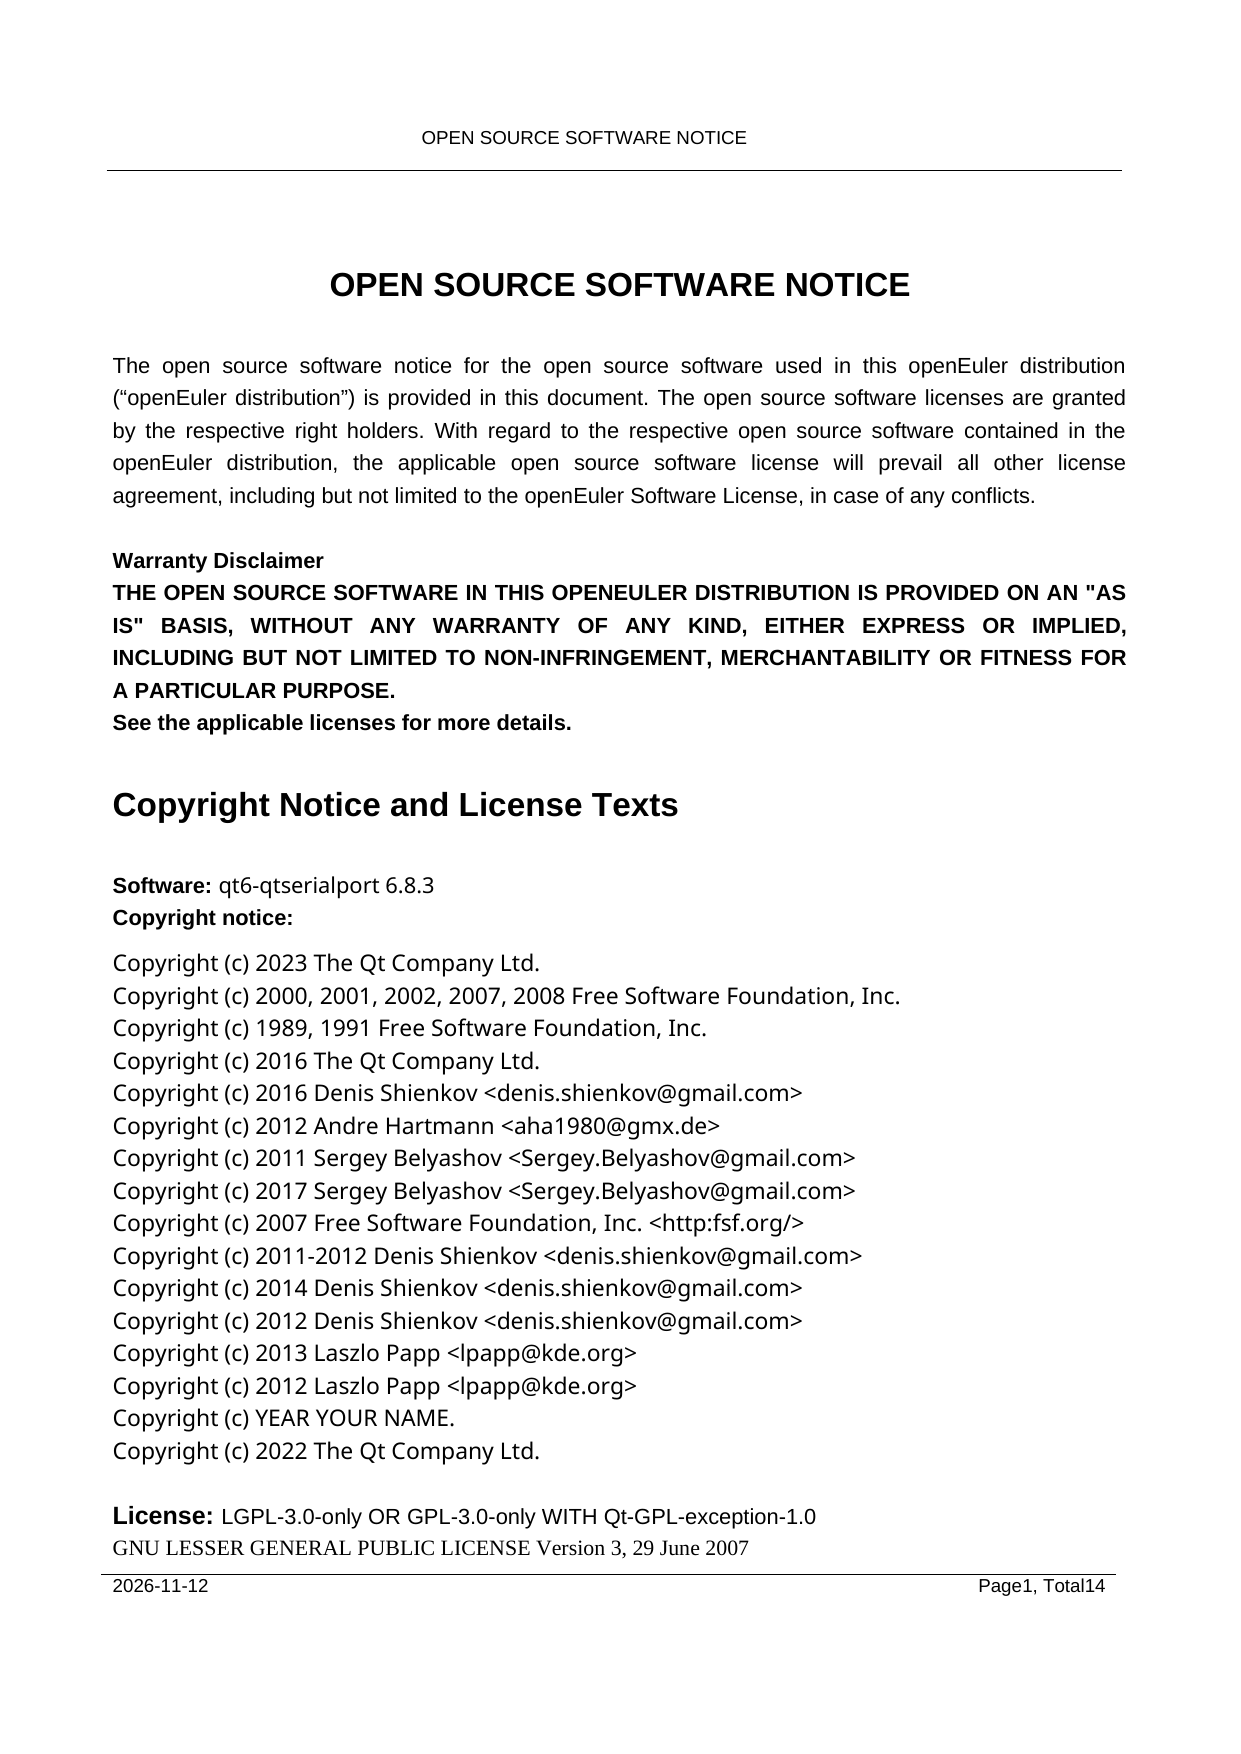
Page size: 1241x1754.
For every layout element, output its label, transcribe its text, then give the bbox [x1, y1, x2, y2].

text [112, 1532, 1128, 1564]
text License: LGPL-3.0-only OR GPL-3.0-only WITH Qt-GPL-exception-1.0 [112, 1499, 1128, 1532]
text Copyright Notice and License Texts [112, 771, 1128, 836]
text Warranty Disclaimer [112, 544, 1128, 576]
text Copyright (c) 2023 The Qt Company Ltd. Copyright (c) 2000, 2001, 2002, 2007, 2008 Free Software Foundation, Inc. Copyright (c) 1989, 1991 Free Software Foundation, Inc. Copyright (c) 2016 The Qt Company Ltd. Copyright (c) 2016 Denis Shienkov <denis.shienkov@gmail.com> Copyright (c) 2012 Andre Hartmann <aha1980@gmx.de> Copyright (c) 2011 Sergey Belyashov <Sergey.Belyashov@gmail.com> Copyright (c) 2017 Sergey Belyashov <Sergey.Belyashov@gmail.com> Copyright (c) 2007 Free Software Foundation, Inc. <http:fsf.org/> Copyright (c) 2011-2012 Denis Shienkov <denis.shienkov@gmail.com> Copyright (c) 2014 Denis Shienkov <denis.shienkov@gmail.com> Copyright (c) 2012 Denis Shienkov <denis.shienkov@gmail.com> Copyright (c) 2013 Laszlo Papp <lpapp@kde.org> Copyright (c) 2012 Laszlo Papp <lpapp@kde.org> Copyright (c) YEAR YOUR NAME. Copyright (c) 2022 The Qt Company Ltd. [112, 947, 1128, 1499]
text Copyright notice: [112, 901, 1128, 934]
text THE OPEN SOURCE SOFTWARE IN THIS OPENEULER DISTRIBUTION IS PROVIDED ON AN "AS IS" BASIS, WITHOUT ANY WARRANTY OF ANY KIND, EITHER EXPRESS OR IMPLIED, INCLUDING BUT NOT LIMITED TO NON-INFRINGEMENT, MERCHANTABILITY OR FITNESS FOR A PARTICULAR PURPOSE. See the applicable licenses for more details. [112, 576, 1128, 739]
text The open source software notice for the open source software used in this openEuler distribution (“openEuler distribution”) is provided in this document. The open source software licenses are granted by the respective right holders. With regard to the respective open source software contained in the openEuler distribution, the applicable open source software license will prevail all other license agreement, including but not limited to the openEuler Software License, in case of any conflicts. [112, 349, 1128, 511]
text OPEN SOURCE SOFTWARE NOTICE [112, 251, 1128, 316]
title Software: qt6-qtserialport 6.8.3 [112, 869, 1128, 901]
